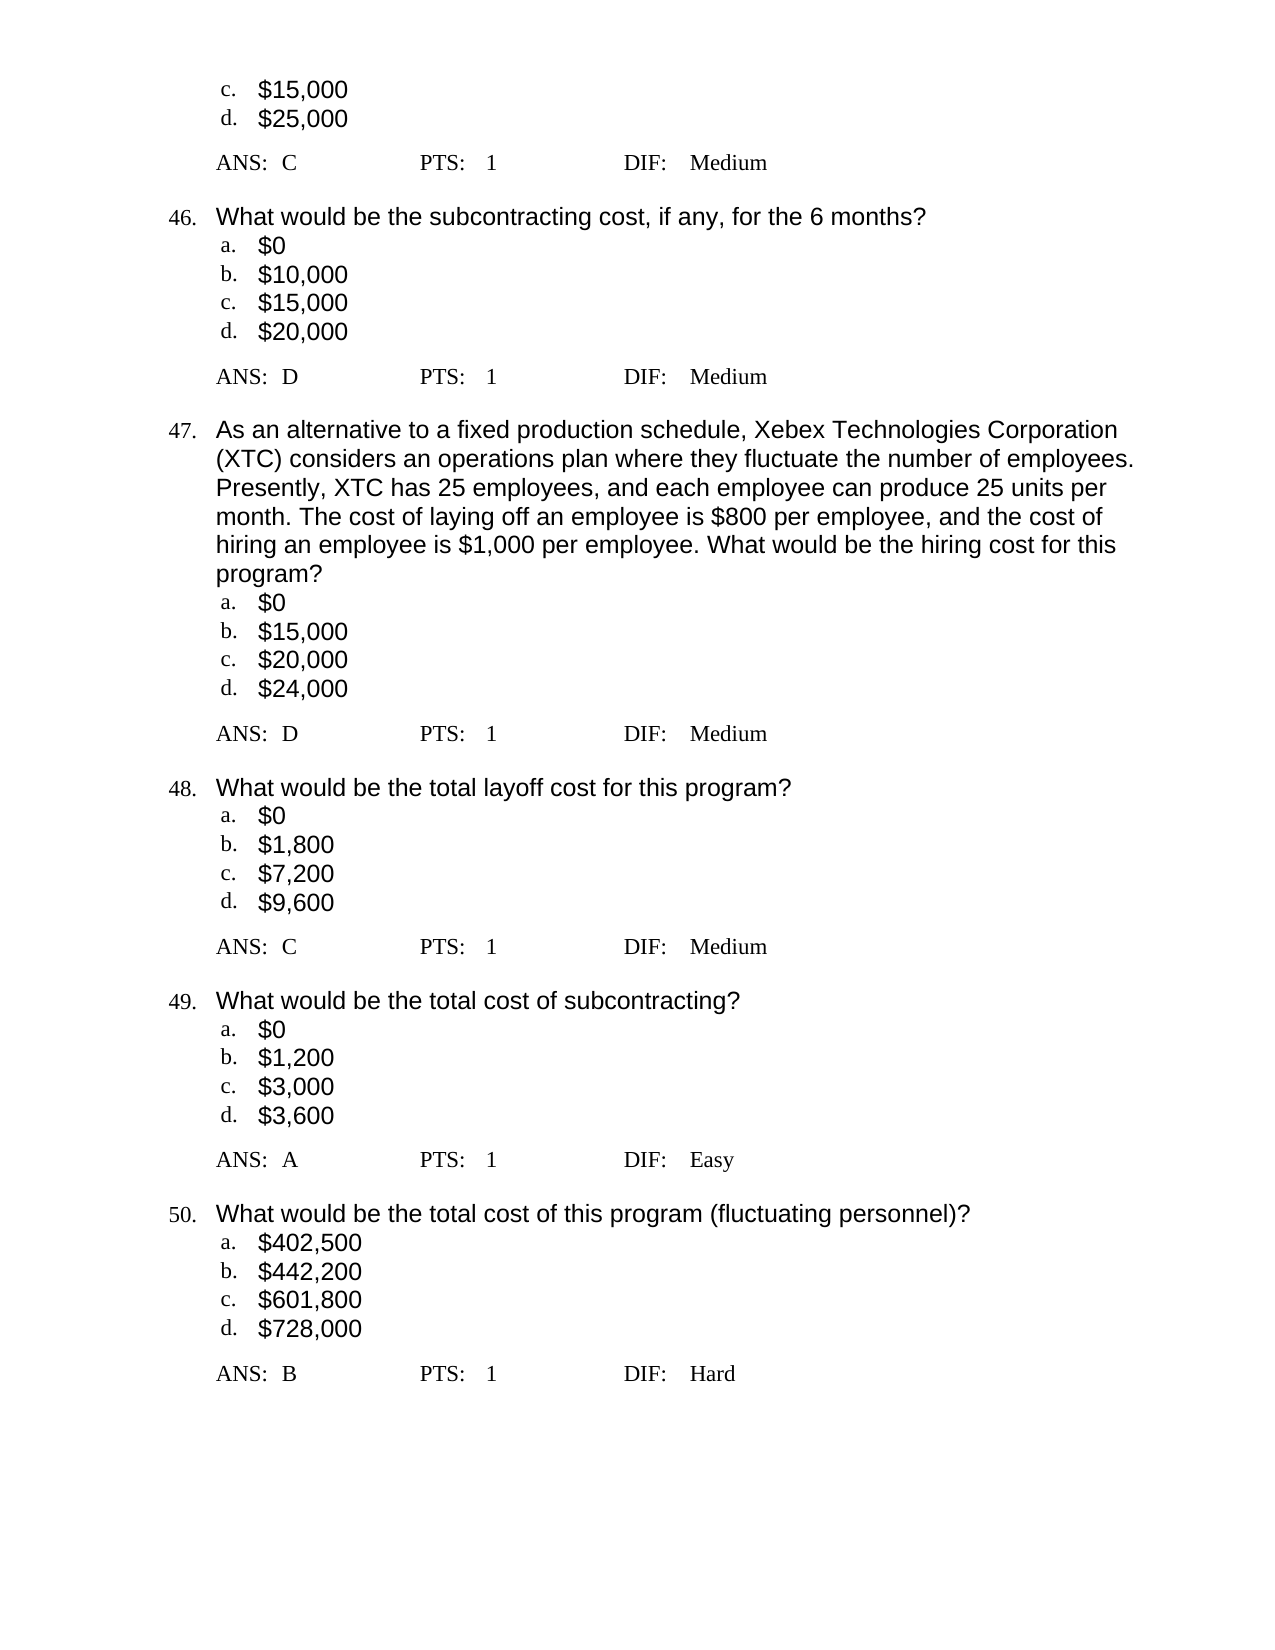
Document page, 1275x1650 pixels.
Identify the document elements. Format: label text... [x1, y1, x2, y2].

table_cell $1,200 [253, 1043, 1097, 1072]
table_header a. [216, 588, 253, 617]
text ANS: C PTS: 1 DIF: Medium [216, 933, 1162, 959]
table_cell d. [216, 1101, 253, 1129]
table_header $0 [253, 1015, 1097, 1043]
table_cell $442,200 [253, 1257, 1097, 1285]
table_header $402,500 [253, 1228, 1097, 1257]
table_header a. [216, 1228, 253, 1257]
text ANS: D PTS: 1 DIF: Medium [216, 720, 1162, 746]
table_cell d. [216, 104, 253, 132]
table_cell c. [216, 859, 253, 887]
table_cell $24,000 [253, 674, 1097, 703]
text 50. What would be the total cost of this program (fluctuating personnel)? [150, 1199, 1162, 1228]
text 48. What would be the total layoff cost for this program? [150, 772, 1162, 801]
table_cell $15,000 [253, 75, 1097, 104]
table_cell $10,000 [253, 260, 1097, 288]
table_cell $728,000 [253, 1314, 1097, 1343]
table_header $0 [253, 588, 1097, 617]
table_cell d. [216, 674, 253, 703]
table_cell $15,000 [253, 617, 1097, 645]
text ANS: B PTS: 1 DIF: Hard [216, 1360, 1162, 1386]
table_cell $3,600 [253, 1101, 1097, 1129]
text ANS: A PTS: 1 DIF: Easy [216, 1146, 1162, 1173]
table_cell $9,600 [253, 888, 1097, 916]
text 49. What would be the total cost of subcontracting? [150, 986, 1162, 1014]
text ANS: C PTS: 1 DIF: Medium [216, 149, 1162, 176]
table_cell $7,200 [253, 859, 1097, 887]
table_cell c. [216, 75, 253, 104]
table_header $0 [253, 231, 1097, 259]
text 46. What would be the subcontracting cost, if any, for the 6 months? [150, 202, 1162, 231]
table_header a. [216, 231, 253, 259]
table_cell b. [216, 617, 253, 645]
table_cell d. [216, 1314, 253, 1343]
table_cell $601,800 [253, 1285, 1097, 1314]
table_cell d. [216, 317, 253, 346]
table_cell $3,000 [253, 1072, 1097, 1101]
table_header a. [216, 801, 253, 830]
table_cell b. [216, 260, 253, 288]
table_cell c. [216, 288, 253, 317]
text 47. As an alternative to a fixed production schedule, Xebex Technologies Corporation (XTC) considers an operations plan where they fluctuate the number of employees. Presently, XTC has 25 employees, and each employee can produce 25 units per month. The cost of laying off an employee is $800 per employee, and the cost of hiring an employee is $1,000 per employee. What would be the hiring cost for this program? [150, 415, 1162, 588]
table_cell c. [216, 1285, 253, 1314]
table_cell c. [216, 1072, 253, 1101]
table_cell b. [216, 1043, 253, 1072]
table_cell b. [216, 830, 253, 859]
text ANS: D PTS: 1 DIF: Medium [216, 363, 1162, 389]
table_header $0 [253, 801, 1097, 830]
table_cell b. [216, 1257, 253, 1285]
table_cell $1,800 [253, 830, 1097, 859]
table_cell $20,000 [253, 645, 1097, 674]
table_cell $25,000 [253, 104, 1097, 132]
table_cell c. [216, 645, 253, 674]
table_header a. [216, 1015, 253, 1043]
table_cell d. [216, 888, 253, 916]
table_cell $15,000 [253, 288, 1097, 317]
table_cell $20,000 [253, 317, 1097, 346]
